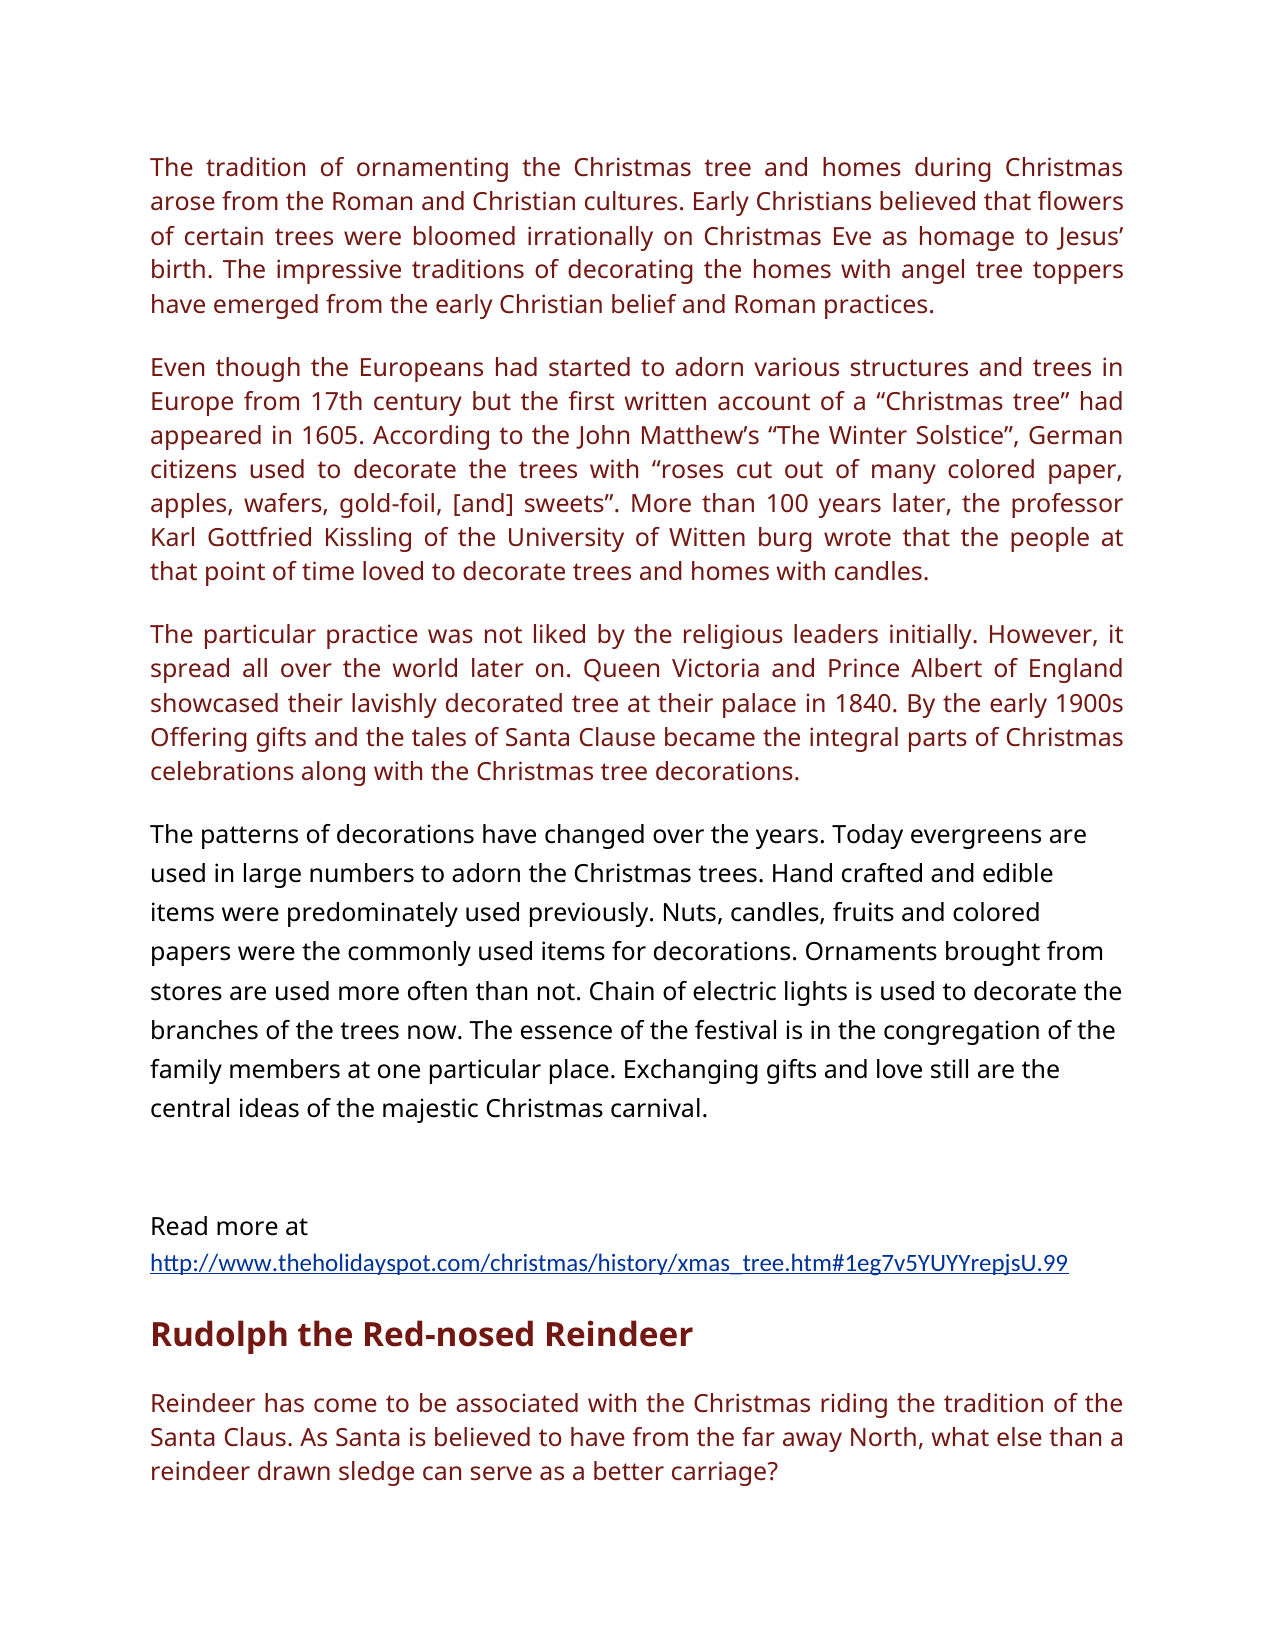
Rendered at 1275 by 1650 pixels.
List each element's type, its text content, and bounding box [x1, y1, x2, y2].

text The tradition of ornamenting the Christmas tree and homes during Christmas arose from the Roman and Christian cultures. Early Christians believed that flowers of certain trees were bloomed irrationally on Christmas Eve as homage to Jesus’ birth. The impressive traditions of decorating the homes with angel tree toppers have emerged from the early Christian belief and Roman practices. [150, 150, 1125, 320]
text Even though the Europeans had started to adorn various structures and trees in Europe from 17th century but the first written account of a “Christmas tree” had appeared in 1605. According to the John Matthew’s “The Winter Solstice”, German citizens used to decorate the trees with “roses cut out of many colored paper, apples, wafers, gold-foil, [and] sweets”. More than 100 years later, the professor Karl Gottfried Kissling of the University of Witten burg wrote that the people at that point of time loved to decorate trees and homes with candles. [150, 349, 1125, 588]
text Rudolph the Red-nosed Reindeer [150, 1311, 1125, 1356]
text The particular practice was not liked by the religious leaders initially. However, it spread all over the world later on. Queen Victoria and Prince Albert of England showcased their lavishly decorated tree at their palace in 1840. By the early 1900s Offering gifts and the tales of Santa Clause became the integral parts of Christmas celebrations along with the Christmas tree decorations. [150, 617, 1125, 787]
text The patterns of decorations have changed over the years. Today evergreens are used in large numbers to adorn the Christmas trees. Hand crafted and edible items were predominately used previously. Nuts, candles, fruits and colored papers were the commonly used items for decorations. Ornaments brought from stores are used more often than not. Chain of electric lights is used to decorate the branches of the trees now. The essence of the festival is in the congregation of the family members at one particular place. Exchanging gifts and love still are the central ideas of the majestic Christmas carnival. Read more at http://www.theholidayspot.com/christmas/history/xmas_tree.htm#1eg7v5YUYYrepjsU.99 [150, 817, 1125, 1277]
text Reindeer has come to be associated with the Christmas riding the tradition of the Santa Claus. As Santa is believed to have from the far away North, what else than a reindeer drawn sledge can serve as a better carriage? [150, 1386, 1125, 1488]
